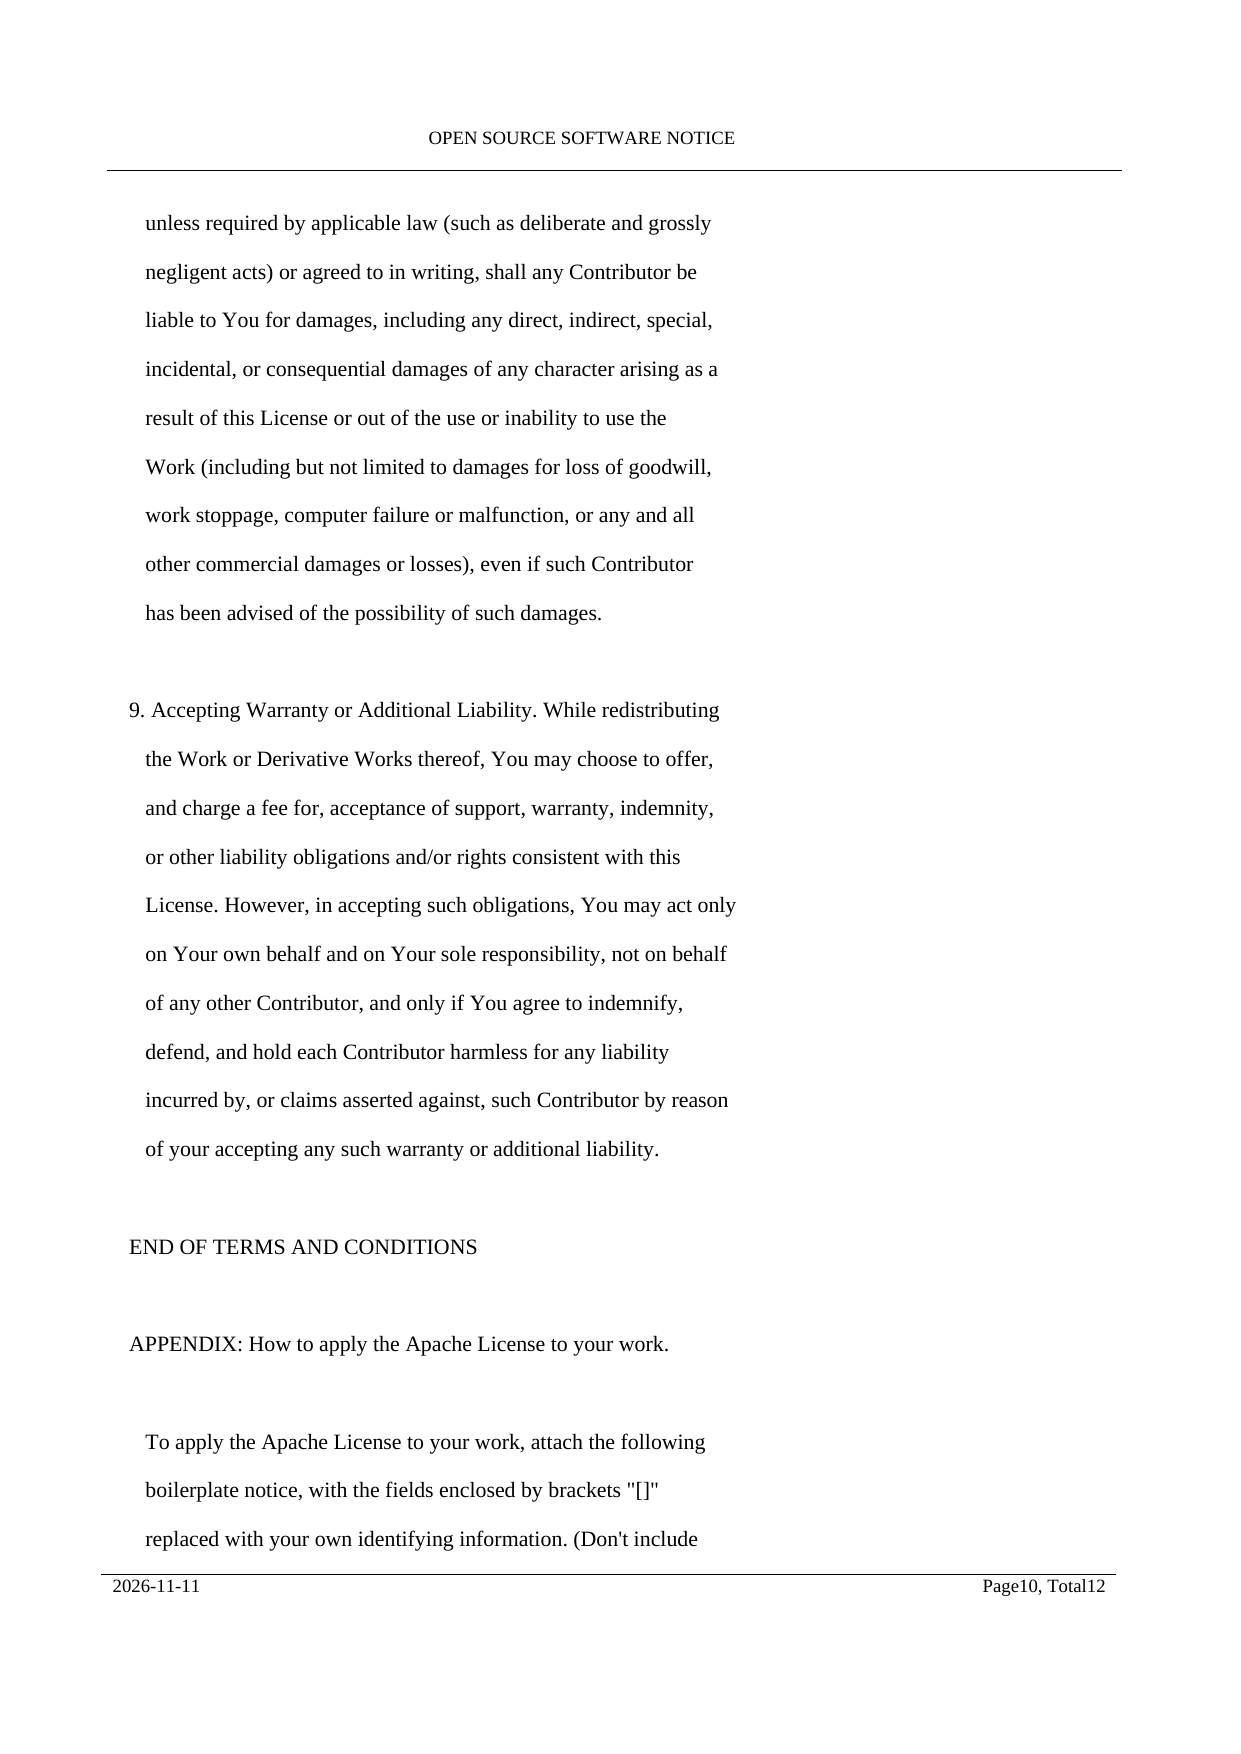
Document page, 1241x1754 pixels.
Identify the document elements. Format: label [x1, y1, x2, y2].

text [112, 206, 1128, 1555]
